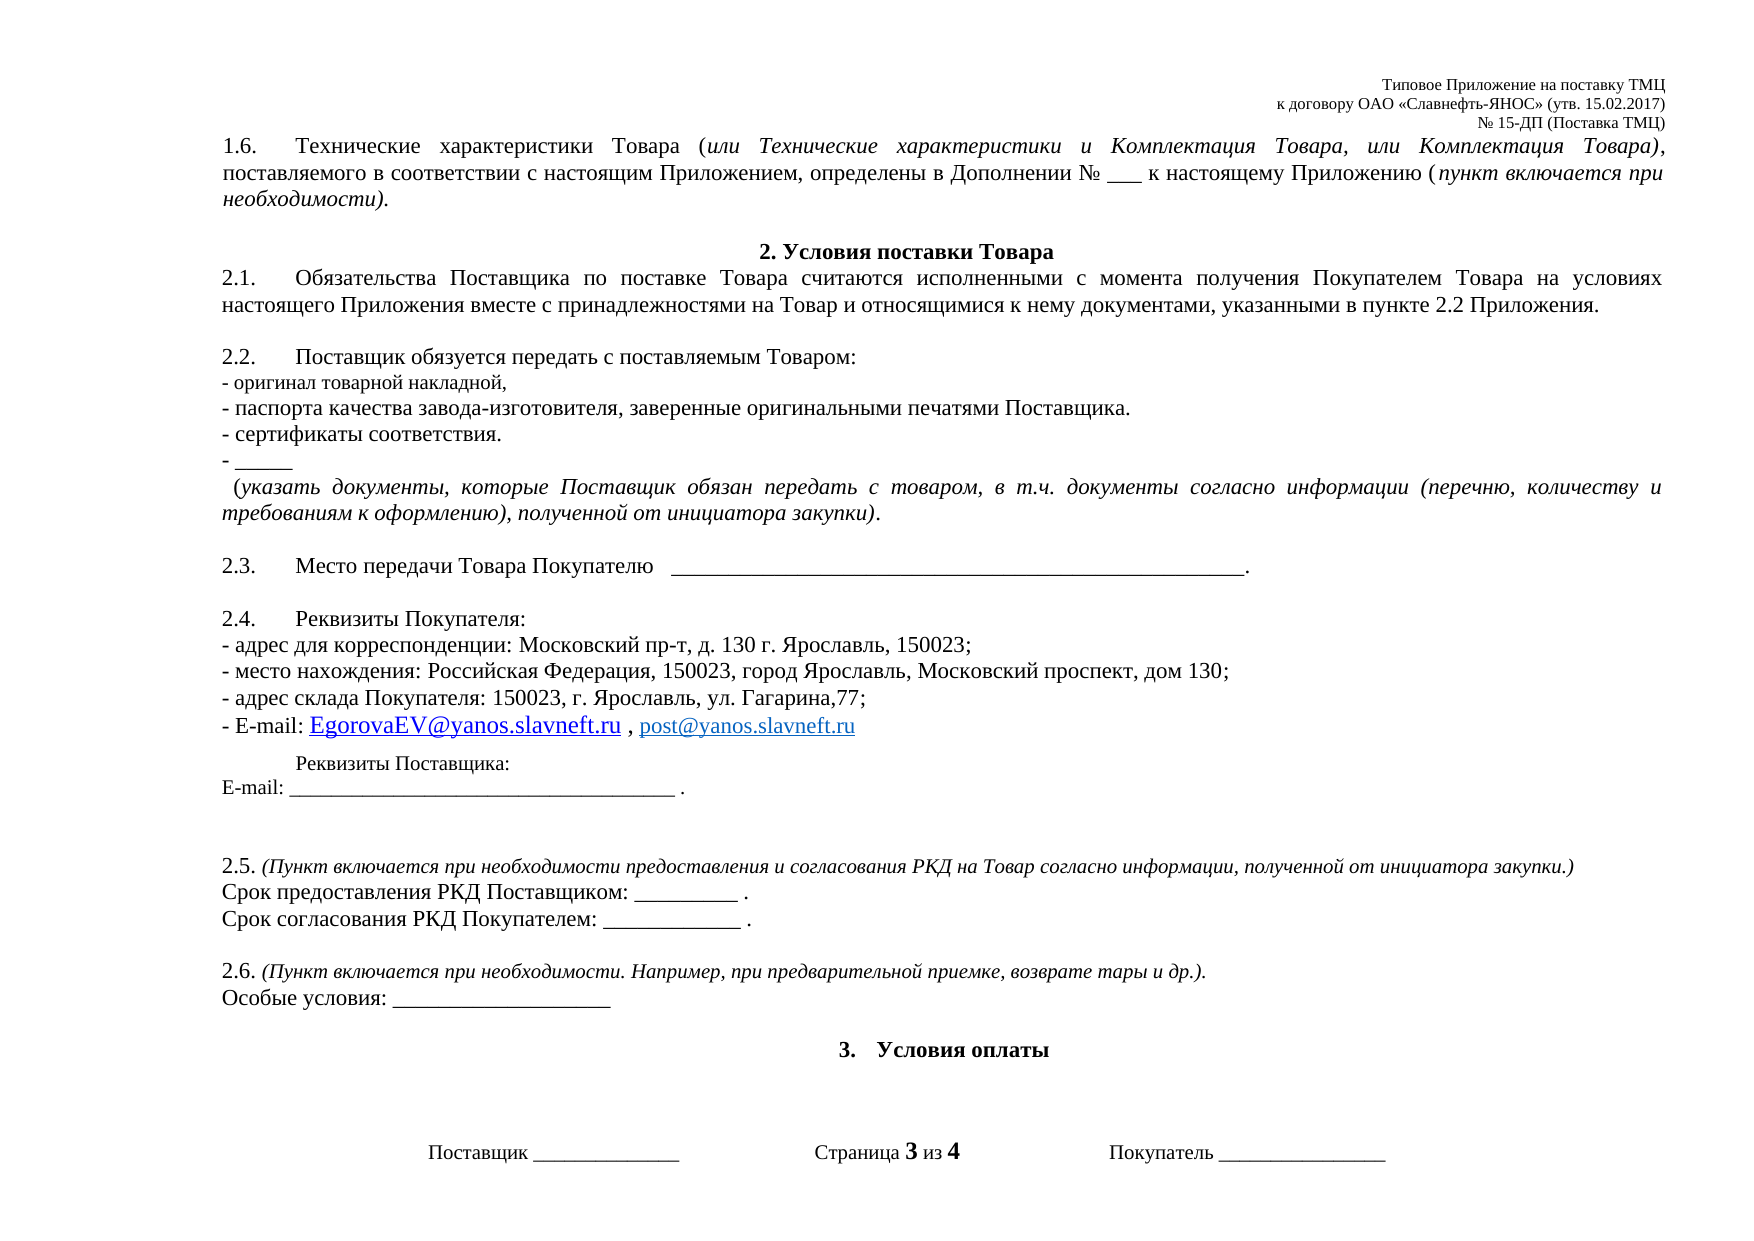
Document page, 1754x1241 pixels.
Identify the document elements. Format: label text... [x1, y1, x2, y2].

text - адрес для корреспонденции: ; [222, 631, 1665, 657]
text - E-mail: [222, 710, 1665, 739]
list Условия оплаты [223, 1037, 1665, 1063]
text 2. Условия поставки Товара [148, 238, 1665, 264]
text 2.3. Место передачи Товара Покупателю . [222, 552, 1665, 578]
text 2.2. Поставщик обязуется передать с поставляемым Товаром: [222, 343, 1665, 370]
text - адрес склада Покупателя: ; [222, 684, 1665, 710]
text 2.1. Обязательства Поставщика по поставке Товара считаются исполненными с момента получения Покупателем Товара на условиях настоящего Приложения вместе с принадлежностями на Товар и относящимися к нему документами, указанными в пункте 2.2 Приложения. [222, 264, 1665, 317]
text 2.4. Реквизиты Покупателя: [222, 604, 1665, 631]
text - место нахождения: ; [222, 657, 1665, 684]
